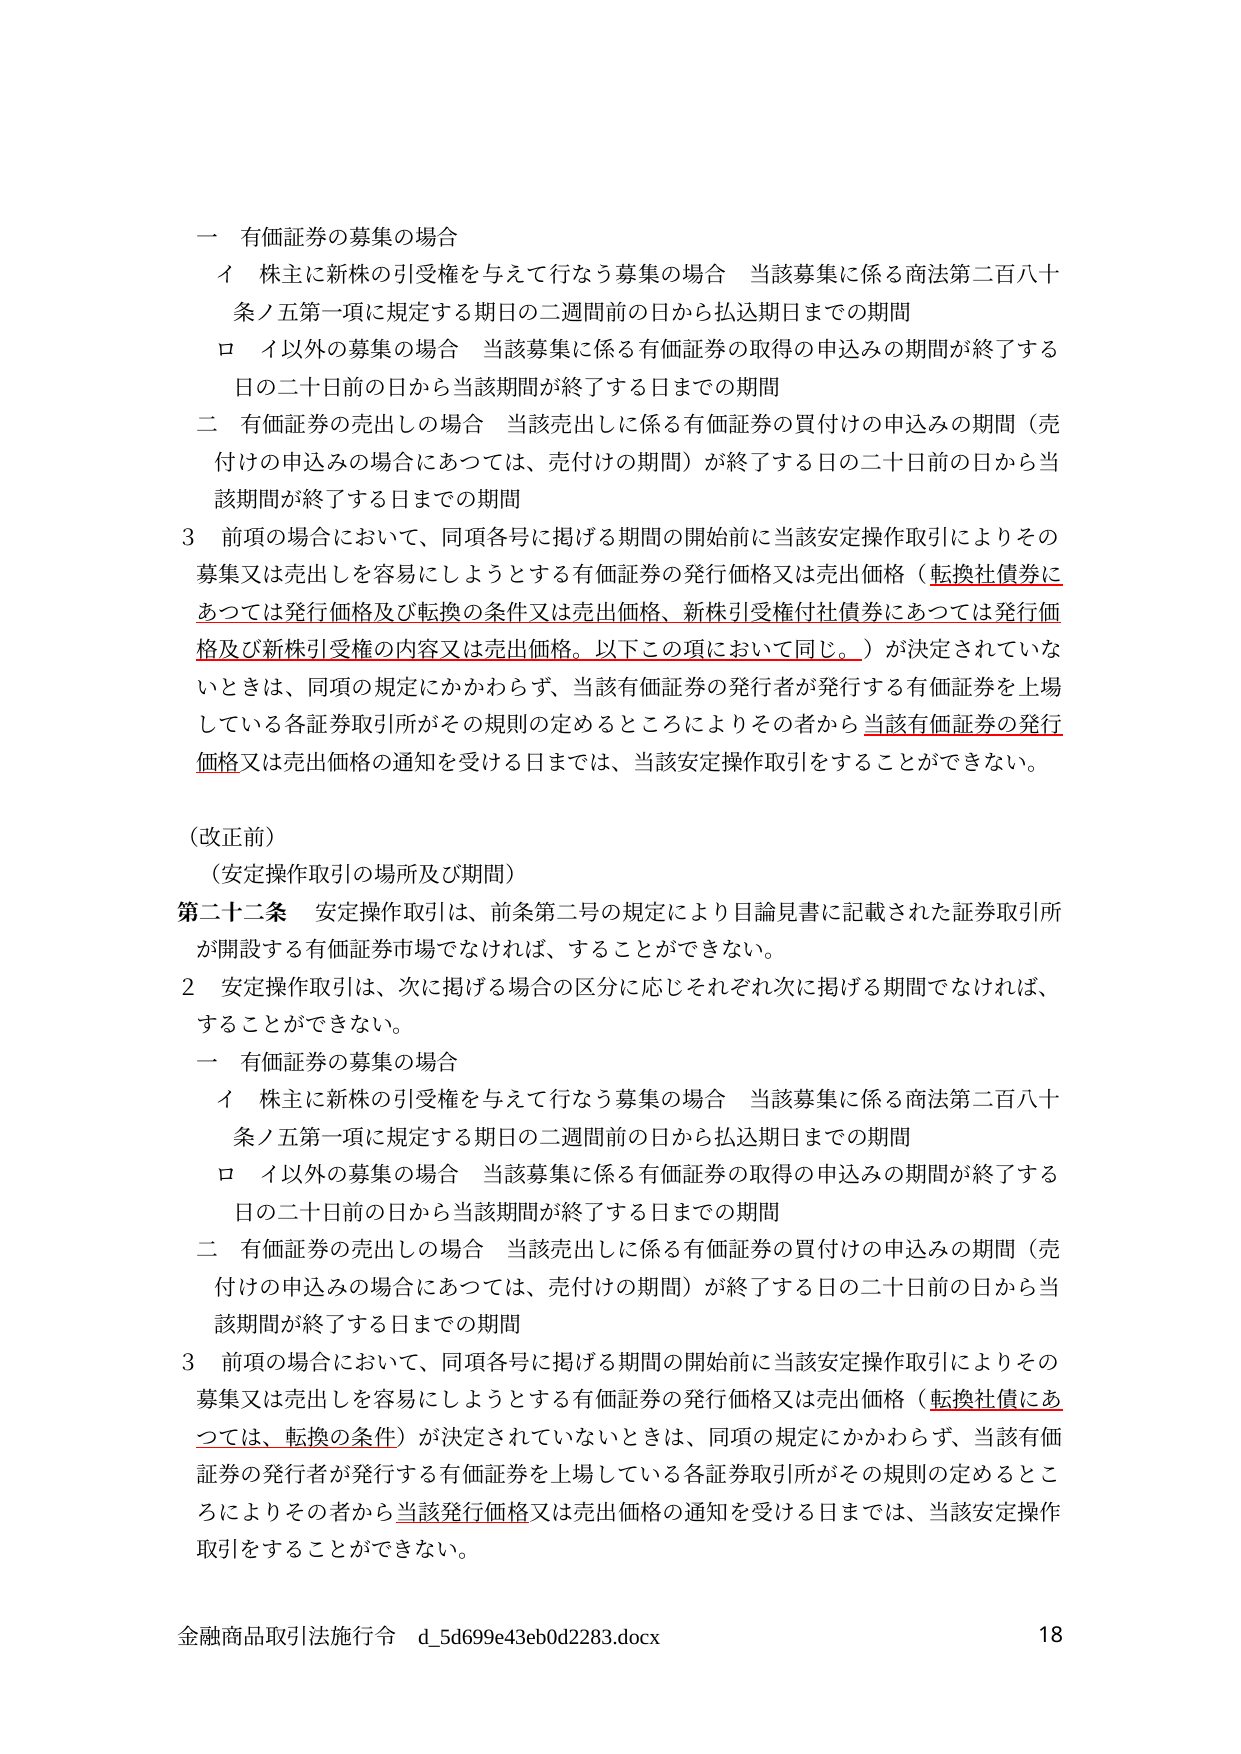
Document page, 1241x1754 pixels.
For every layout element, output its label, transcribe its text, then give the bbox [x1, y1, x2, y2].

text （安定操作取引の場所及び期間） [177, 854, 1063, 892]
text ２ 安定操作取引は、次に掲げる場合の区分に応じそれぞれ次に掲げる期間でなければ、することができない。 [177, 967, 1063, 1042]
text 二 有価証券の売出しの場合 当該売出しに係る有価証券の買付けの申込みの期間（売付けの申込みの場合にあつては、売付けの期間）が終了する日の二十日前の日から当該期間が終了する日までの期間 [196, 404, 1063, 517]
text 一 有価証券の募集の場合 [196, 1042, 1063, 1079]
text イ 株主に新株の引受権を与えて行なう募集の場合 当該募集に係る商法第二百八十条ノ五第一項に規定する期日の二週間前の日から払込期日までの期間 [215, 254, 1063, 329]
text 二 有価証券の売出しの場合 当該売出しに係る有価証券の買付けの申込みの期間（売付けの申込みの場合にあつては、売付けの期間）が終了する日の二十日前の日から当該期間が終了する日までの期間 [196, 1229, 1063, 1342]
text イ 株主に新株の引受権を与えて行なう募集の場合 当該募集に係る商法第二百八十条ノ五第一項に規定する期日の二週間前の日から払込期日までの期間 [215, 1079, 1063, 1154]
text 第二十二条 安定操作取引は、前条第二号の規定により目論見書に記載された証券取引所が開設する有価証券市場でなければ、することができない。 [177, 892, 1063, 967]
text （改正前） [177, 817, 1063, 854]
text 一 有価証券の募集の場合 [196, 217, 1063, 254]
text ロ イ以外の募集の場合 当該募集に係る有価証券の取得の申込みの期間が終了する日の二十日前の日から当該期間が終了する日までの期間 [215, 329, 1063, 404]
text ３ 前項の場合において、同項各号に掲げる期間の開始前に当該安定操作取引によりその募集又は売出しを容易にしようとする有価証券の発行価格又は売出価格（転換社債券にあつては発行価格及び転換の条件又は売出価格、新株引受権付社債券にあつては発行価格及び新株引受権の内容又は売出価格。以下この項において同じ。）が決定されていないときは、同項の規定にかかわらず、当該有価証券の発行者が発行する有価証券を上場している各証券取引所がその規則の定めるところによりその者から当該有価証券の発行価格又は売出価格の通知を受ける日までは、当該安定操作取引をすることができない。 [177, 517, 1063, 779]
text ３ 前項の場合において、同項各号に掲げる期間の開始前に当該安定操作取引によりその募集又は売出しを容易にしようとする有価証券の発行価格又は売出価格（転換社債にあつては、転換の条件）が決定されていないときは、同項の規定にかかわらず、当該有価証券の発行者が発行する有価証券を上場している各証券取引所がその規則の定めるところによりその者から当該発行価格又は売出価格の通知を受ける日までは、当該安定操作取引をすることができない。 [177, 1342, 1063, 1567]
text ロ イ以外の募集の場合 当該募集に係る有価証券の取得の申込みの期間が終了する日の二十日前の日から当該期間が終了する日までの期間 [215, 1154, 1063, 1229]
